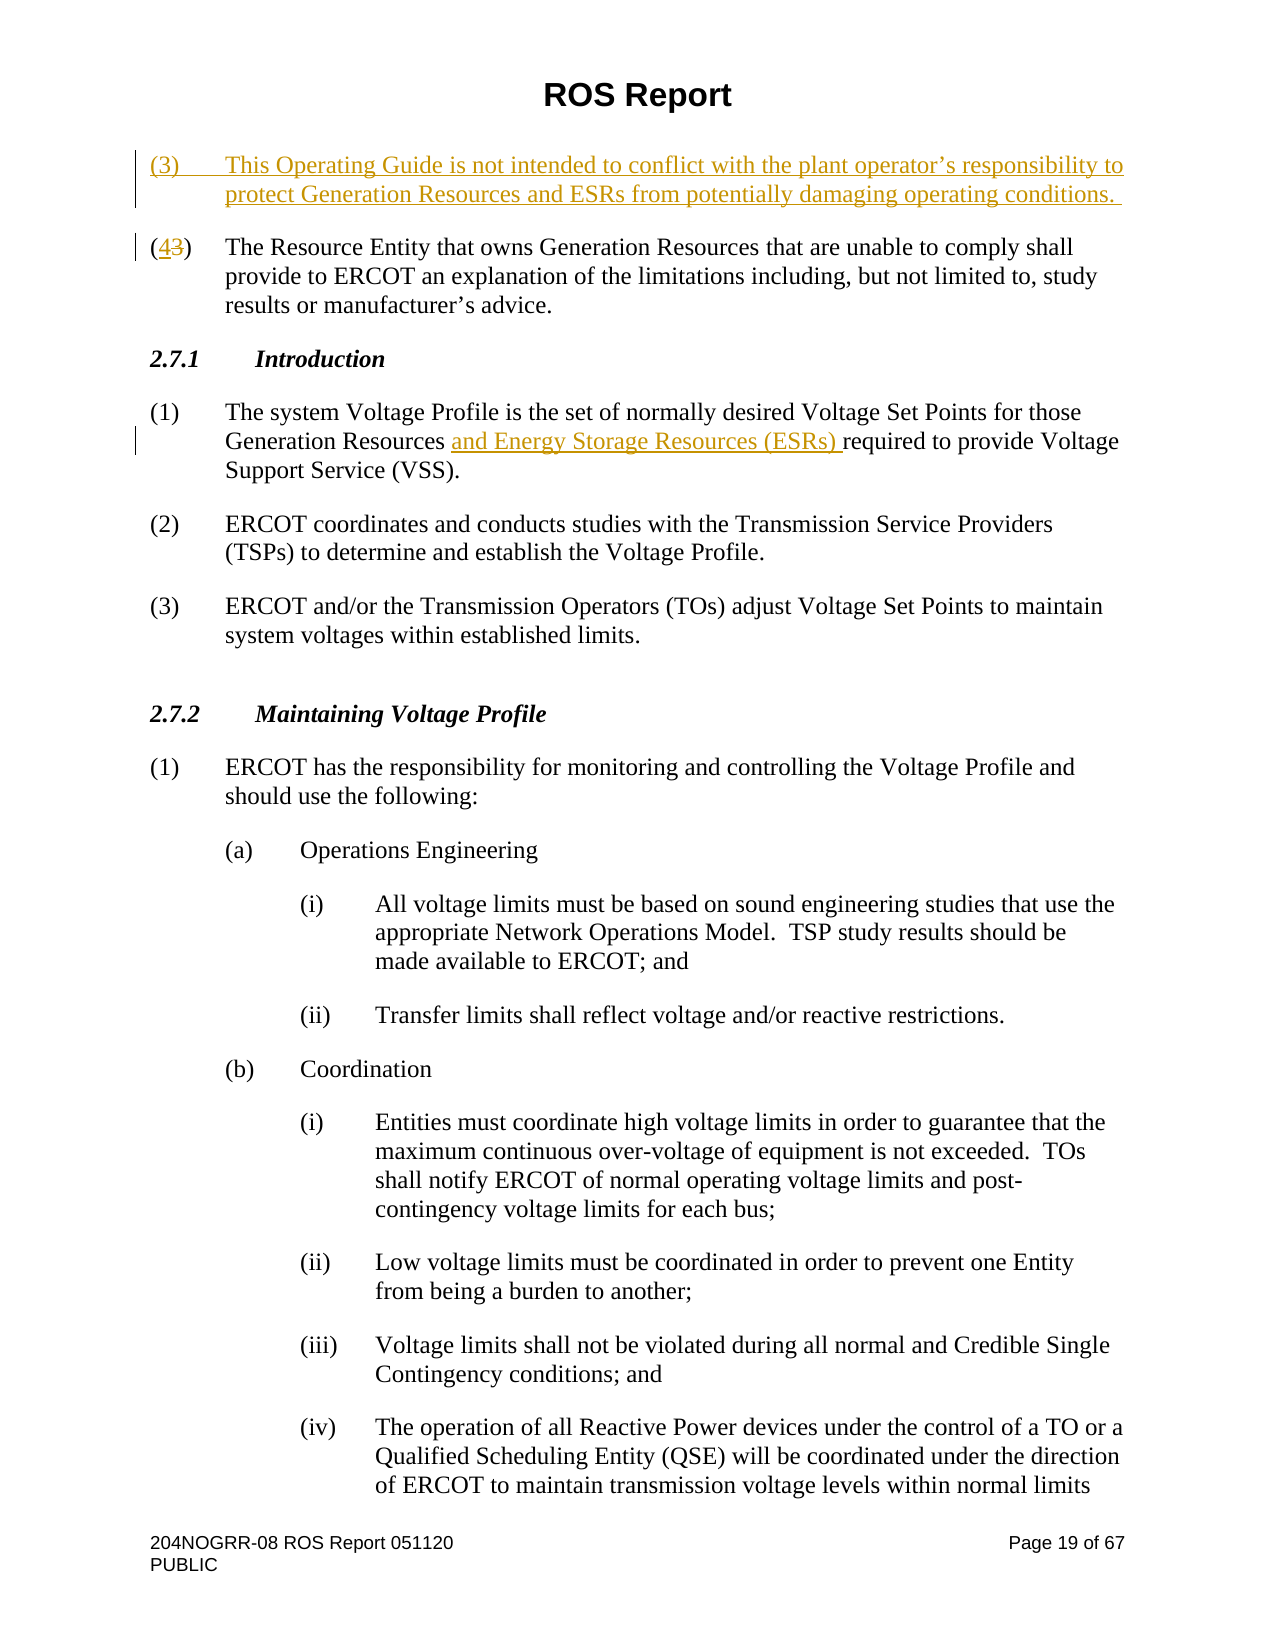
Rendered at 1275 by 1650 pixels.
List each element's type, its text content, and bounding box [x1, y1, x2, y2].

text () The Resource Entity that owns Generation Resources that are unable to comply shall provide to ERCOT an explanation of the limitations including, but not limited to, study results or manufacturer’s advice. [150, 232, 1125, 319]
text (1) ERCOT has the responsibility for monitoring and controlling the Voltage Profile and should use the following: [150, 752, 1125, 810]
text (iii) Voltage limits shall not be violated during all normal and Credible Single Contingency conditions; and [300, 1330, 1125, 1387]
text 2.7.1 Introduction [150, 344, 1125, 372]
text (b) Coordination [225, 1054, 1125, 1082]
text (ii) Low voltage limits must be coordinated in order to prevent one Entity from being a burden to another; [300, 1247, 1125, 1305]
text (a) Operations Engineering [225, 835, 1125, 864]
text (1) The system Voltage Profile is the set of normally desired Voltage Set Points for those Generation Resources required to provide Voltage Support Service (VSS). [150, 397, 1125, 484]
text (3) ERCOT and/or the Transmission Operators (TOs) adjust Voltage Set Points to maintain system voltages within established limits. [150, 591, 1125, 649]
text (ii) Transfer limits shall reflect voltage and/or reactive restrictions. [300, 1000, 1125, 1029]
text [300, 1412, 1125, 1499]
text (i) All voltage limits must be based on sound engineering studies that use the appropriate Network Operations Model. TSP study results should be made available to ERCOT; and [300, 889, 1125, 975]
text 2.7.2 Maintaining Voltage Profile [150, 699, 1125, 727]
text (i) Entities must coordinate high voltage limits in order to guarantee that the maximum continuous over-voltage of equipment is not exceeded. TOs shall notify ERCOT of normal operating voltage limits and post-contingency voltage limits for each bus; [300, 1107, 1125, 1222]
text (2) ERCOT coordinates and conducts studies with the Transmission Service Providers (TSPs) to determine and establish the Voltage Profile. [150, 509, 1125, 566]
